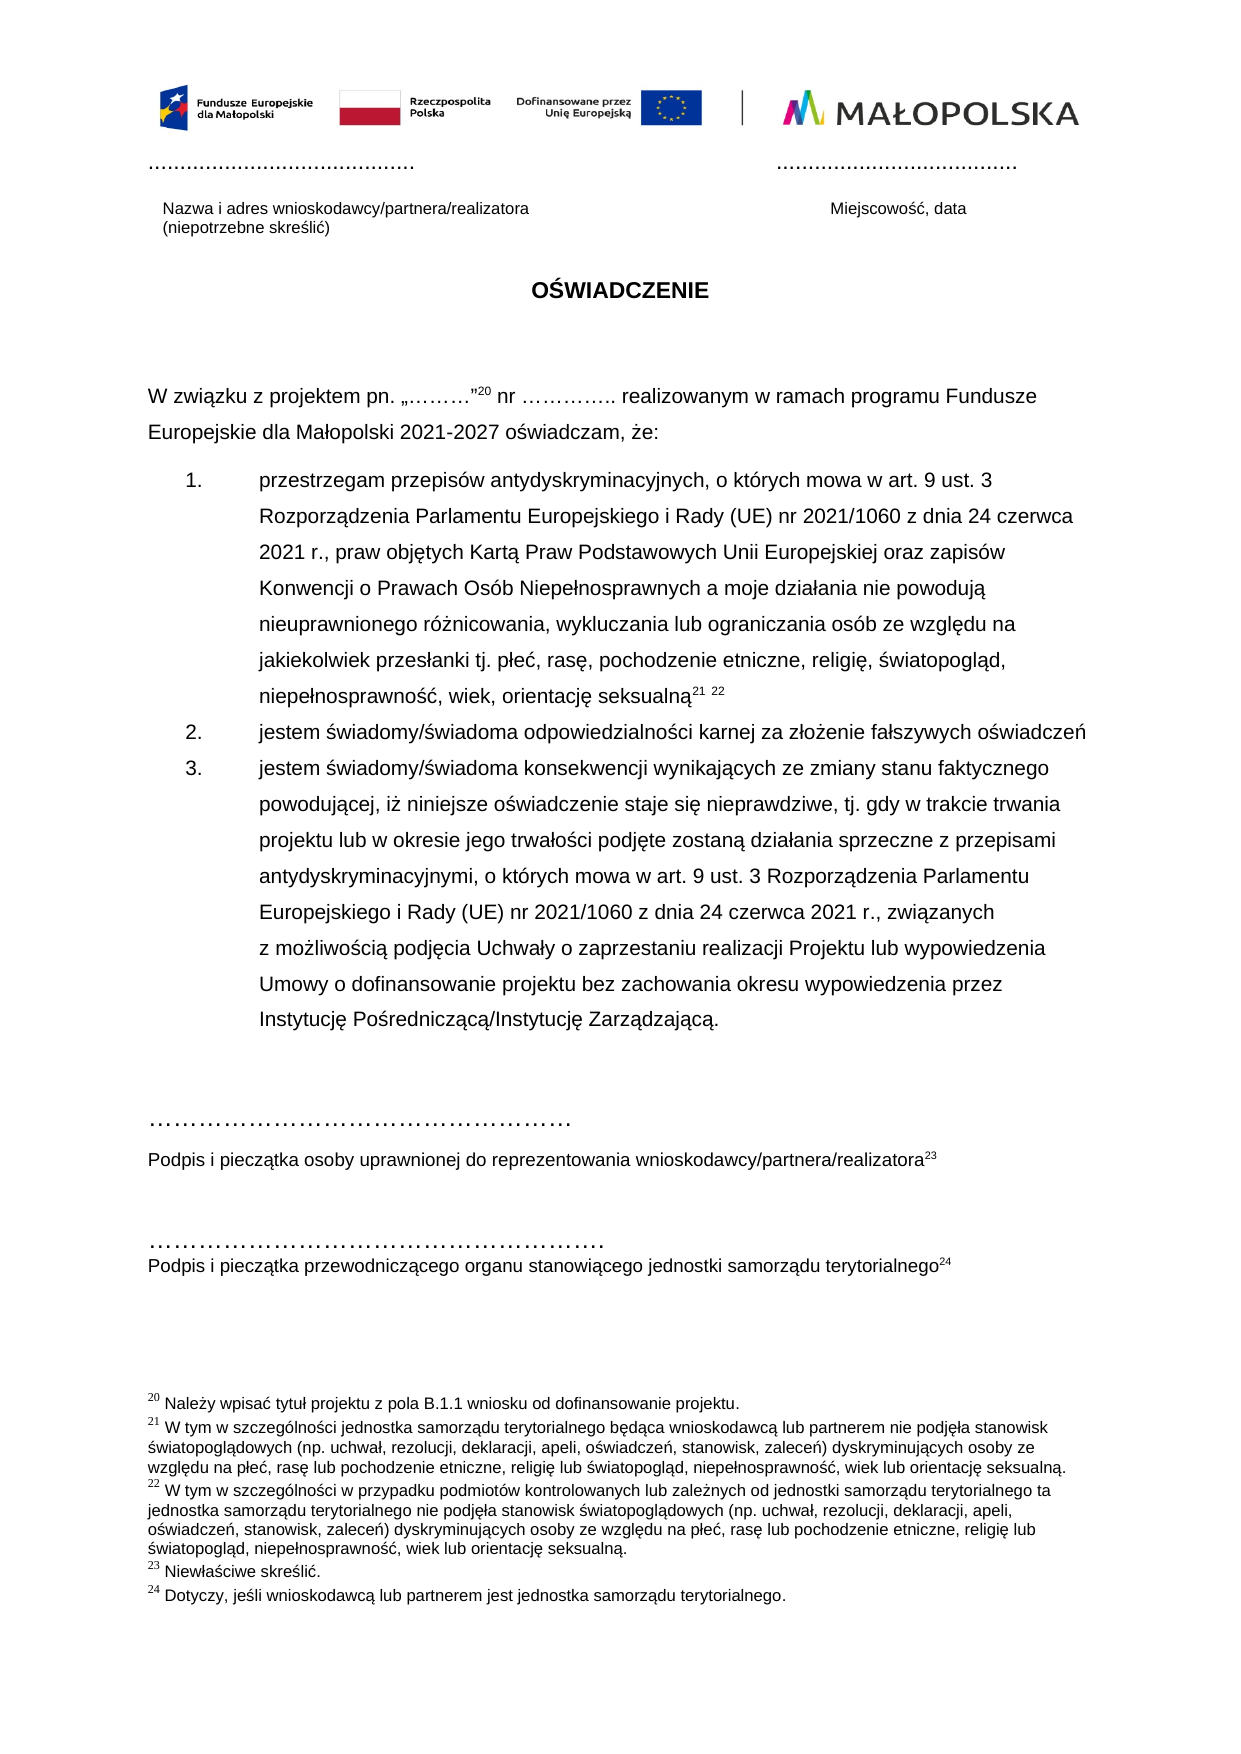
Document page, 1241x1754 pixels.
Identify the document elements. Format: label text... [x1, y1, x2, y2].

text ………………………………………………. [148, 1224, 1092, 1253]
text W związku z projektem pn. „………” nr ………….. realizowanym w ramach programu Fundusze Europejskie dla Małopolski 2021-2027 oświadczam, że: [148, 384, 1092, 444]
text Podpis i pieczątka osoby uprawnionej do reprezentowania wnioskodawcy/partnera/realizatora [148, 1149, 1092, 1171]
text Podpis i pieczątka przewodniczącego organu stanowiącego jednostki samorządu terytorialnego [148, 1255, 1092, 1276]
text .......................................... ...................................... [148, 148, 1092, 174]
text Nazwa i adres wnioskodawcy/partnera/realizatora Miejscowość, data [162, 199, 1092, 218]
text OŚWIADCZENIE [148, 277, 1092, 303]
text (niepotrzebne skreślić) [162, 218, 1092, 237]
list przestrzegam przepisów antydyskryminacyjnych, o których mowa w art. 9 ust. 3 Rozporządzenia Parlamentu Europejskiego i Rady (UE) nr 2021/1060 z dnia 24 czerwca 2021 r., praw objętych Kartą Praw Podstawowych Unii Europejskiej oraz zapisów Konwencji o Prawach Osób Niepełnosprawnych a moje działania nie powodują nieuprawnionego różnicowania, wykluczania lub ograniczania osób ze względu na jakiekolwiek przesłanki tj. płeć, rasę, pochodzenie etniczne, religię, światopogląd, niepełnosprawność, wiek, orientację seksualną [185, 468, 1092, 708]
text …………………………………………… [148, 1102, 1092, 1131]
list jestem świadomy/świadoma odpowiedzialności karnej za złożenie fałszywych oświadczeń [185, 720, 1092, 744]
picture [147, 73, 1093, 142]
list jestem świadomy/świadoma konsekwencji wynikających ze zmiany stanu faktycznego powodującej, iż niniejsze oświadczenie staje się nieprawdziwe, tj. gdy w trakcie trwania projektu lub w okresie jego trwałości podjęte zostaną działania sprzeczne z przepisami antydyskryminacyjnymi, o których mowa w art. 9 ust. 3 Rozporządzenia Parlamentu Europejskiego i Rady (UE) nr 2021/1060 z dnia 24 czerwca 2021 r., związanych z możliwością podjęcia Uchwały o zaprzestaniu realizacji Projektu lub wypowiedzenia Umowy o dofinansowanie projektu bez zachowania okresu wypowiedzenia przez Instytucję Pośredniczącą/Instytucję Zarządzającą. [185, 756, 1092, 1031]
